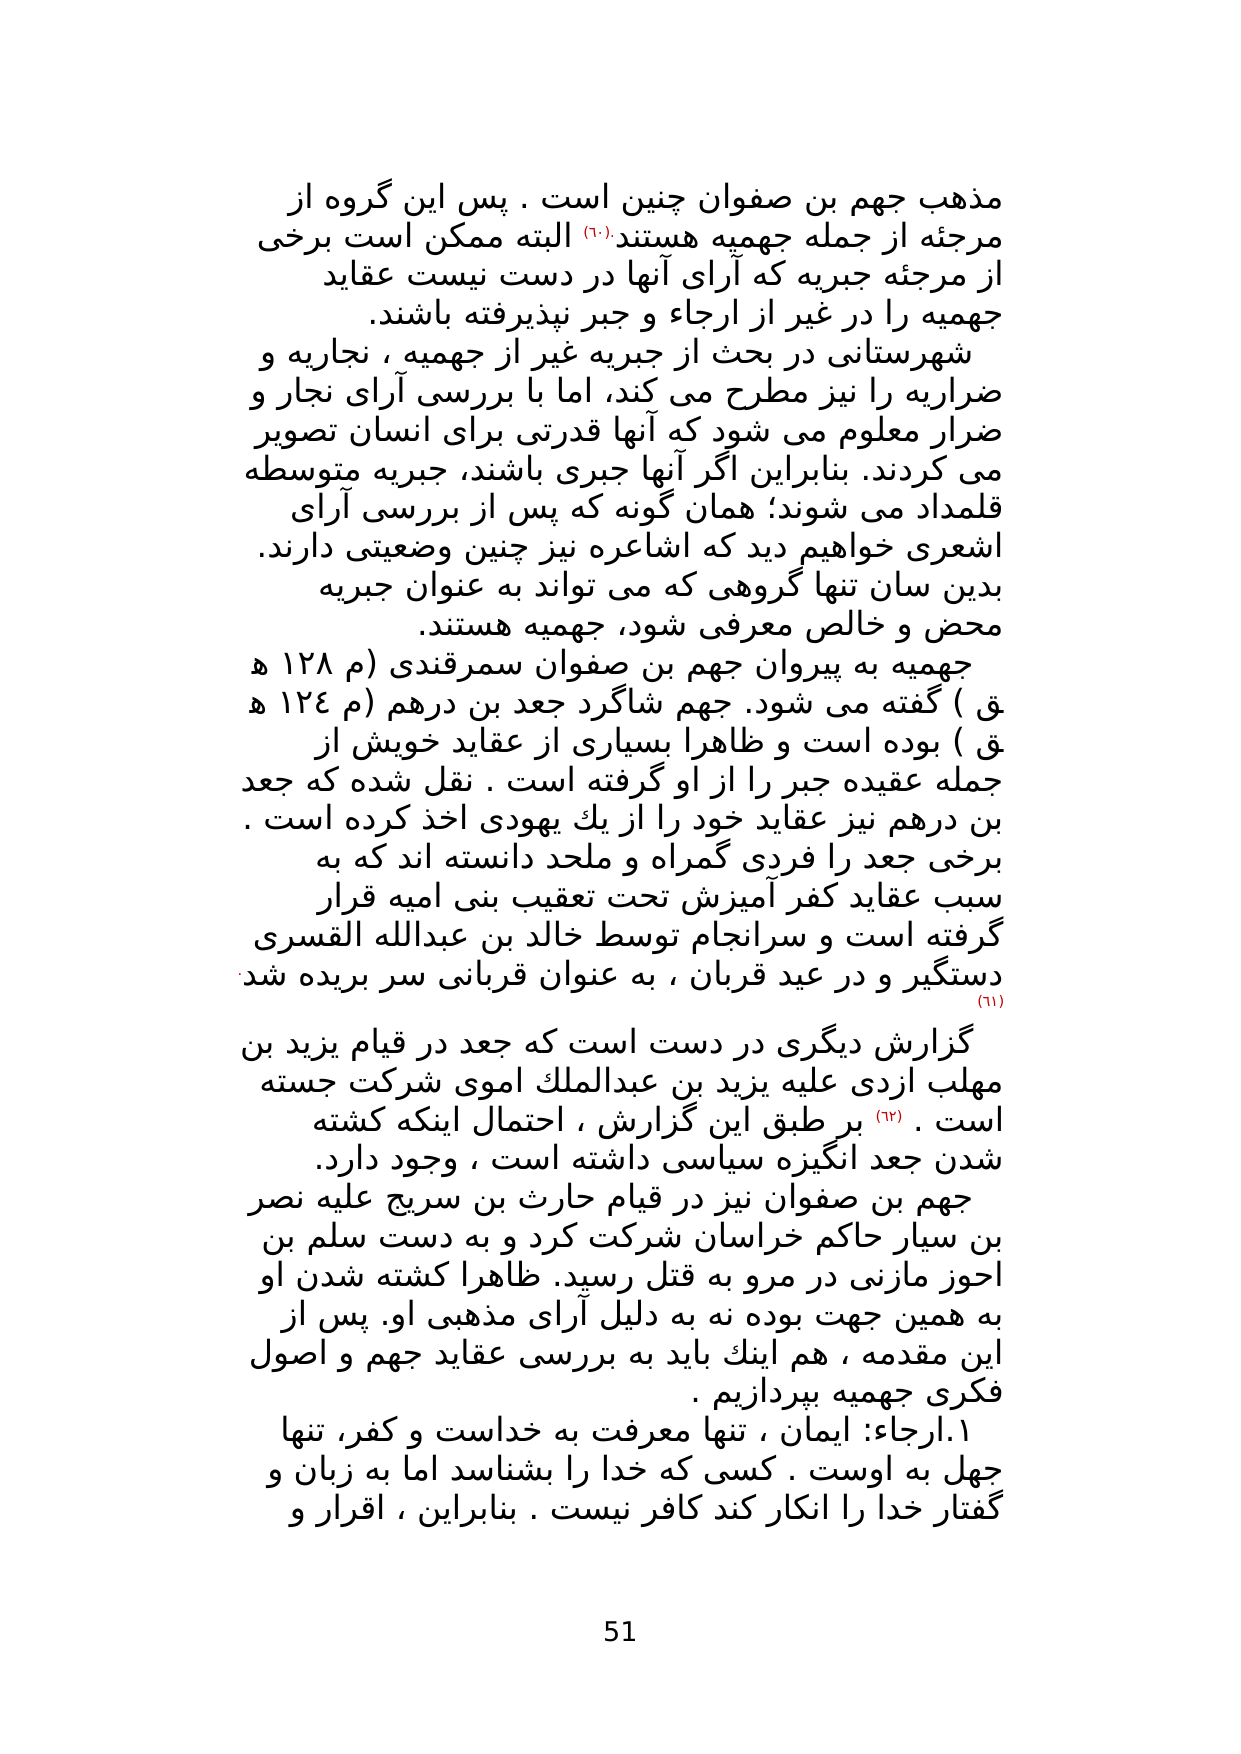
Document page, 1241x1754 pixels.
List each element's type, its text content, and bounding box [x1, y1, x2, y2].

text گزارش ديگرى در دست است كه جعد در قيام يزيد بن مهلب ازدى عليه يزيد بن عبدالملك اموى شركت جسته است . (٦٢) بر طبق اين گزارش ، احتمال اينكه كشته شدن جعد انگيزه سياسى داشته است ، وجود دارد. [236, 1022, 1004, 1178]
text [236, 177, 1004, 333]
text جهم بن صفوان نيز در قيام حارث بن سريج عليه نصر بن سيار حاكم خراسان شركت كرد و به دست سلم بن احوز مازنى در مرو به قتل رسيد. ظاهرا كشته شدن او به همين جهت بوده نه به دليل آراى مذهبى او. پس از اين مقدمه ، هم اينك بايد به بررسى عقايد جهم و اصول فكرى جهميه بپردازيم . [236, 1178, 1004, 1411]
text جهميه به پيروان جهم بن صفوان سمرقندى (م ١٢٨ ه‍ق ) گفته مى شود. جهم شاگرد جعد بن درهم (م ١٢٤ ه‍ق ) بوده است و ظاهرا بسيارى از عقايد خويش از جمله عقيده جبر را از او گرفته است . نقل شده كه جعد بن درهم نيز عقايد خود را از يك يهودى اخذ كرده است . برخى جعد را فردى گمراه و ملحد دانسته اند كه به سبب عقايد كفر آميزش تحت تعقيب بنى اميه قرار گرفته است و سرانجام توسط خالد بن عبدالله القسرى دستگير و در عيد قربان ، به عنوان قربانى سر بريده شد.(٦١) [236, 643, 1004, 1022]
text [236, 1411, 1004, 1527]
text شهرستانى در بحث از جبريه غير از جهميه ، نجاريه و ضراريه را نيز مطرح مى كند، اما با بررسى آراى نجار و ضرار معلوم مى شود كه آنها قدرتى براى انسان تصوير مى كردند. بنابراين اگر آنها جبرى باشند، جبريه متوسطه قلمداد مى شوند؛ همان گونه كه پس از بررسى آراى اشعرى خواهيم ديد كه اشاعره نيز چنين وضعيتى دارند. بدين سان تنها گروهى كه مى تواند به عنوان جبريه محض و خالص معرفى شود، جهميه هستند. [236, 333, 1004, 643]
